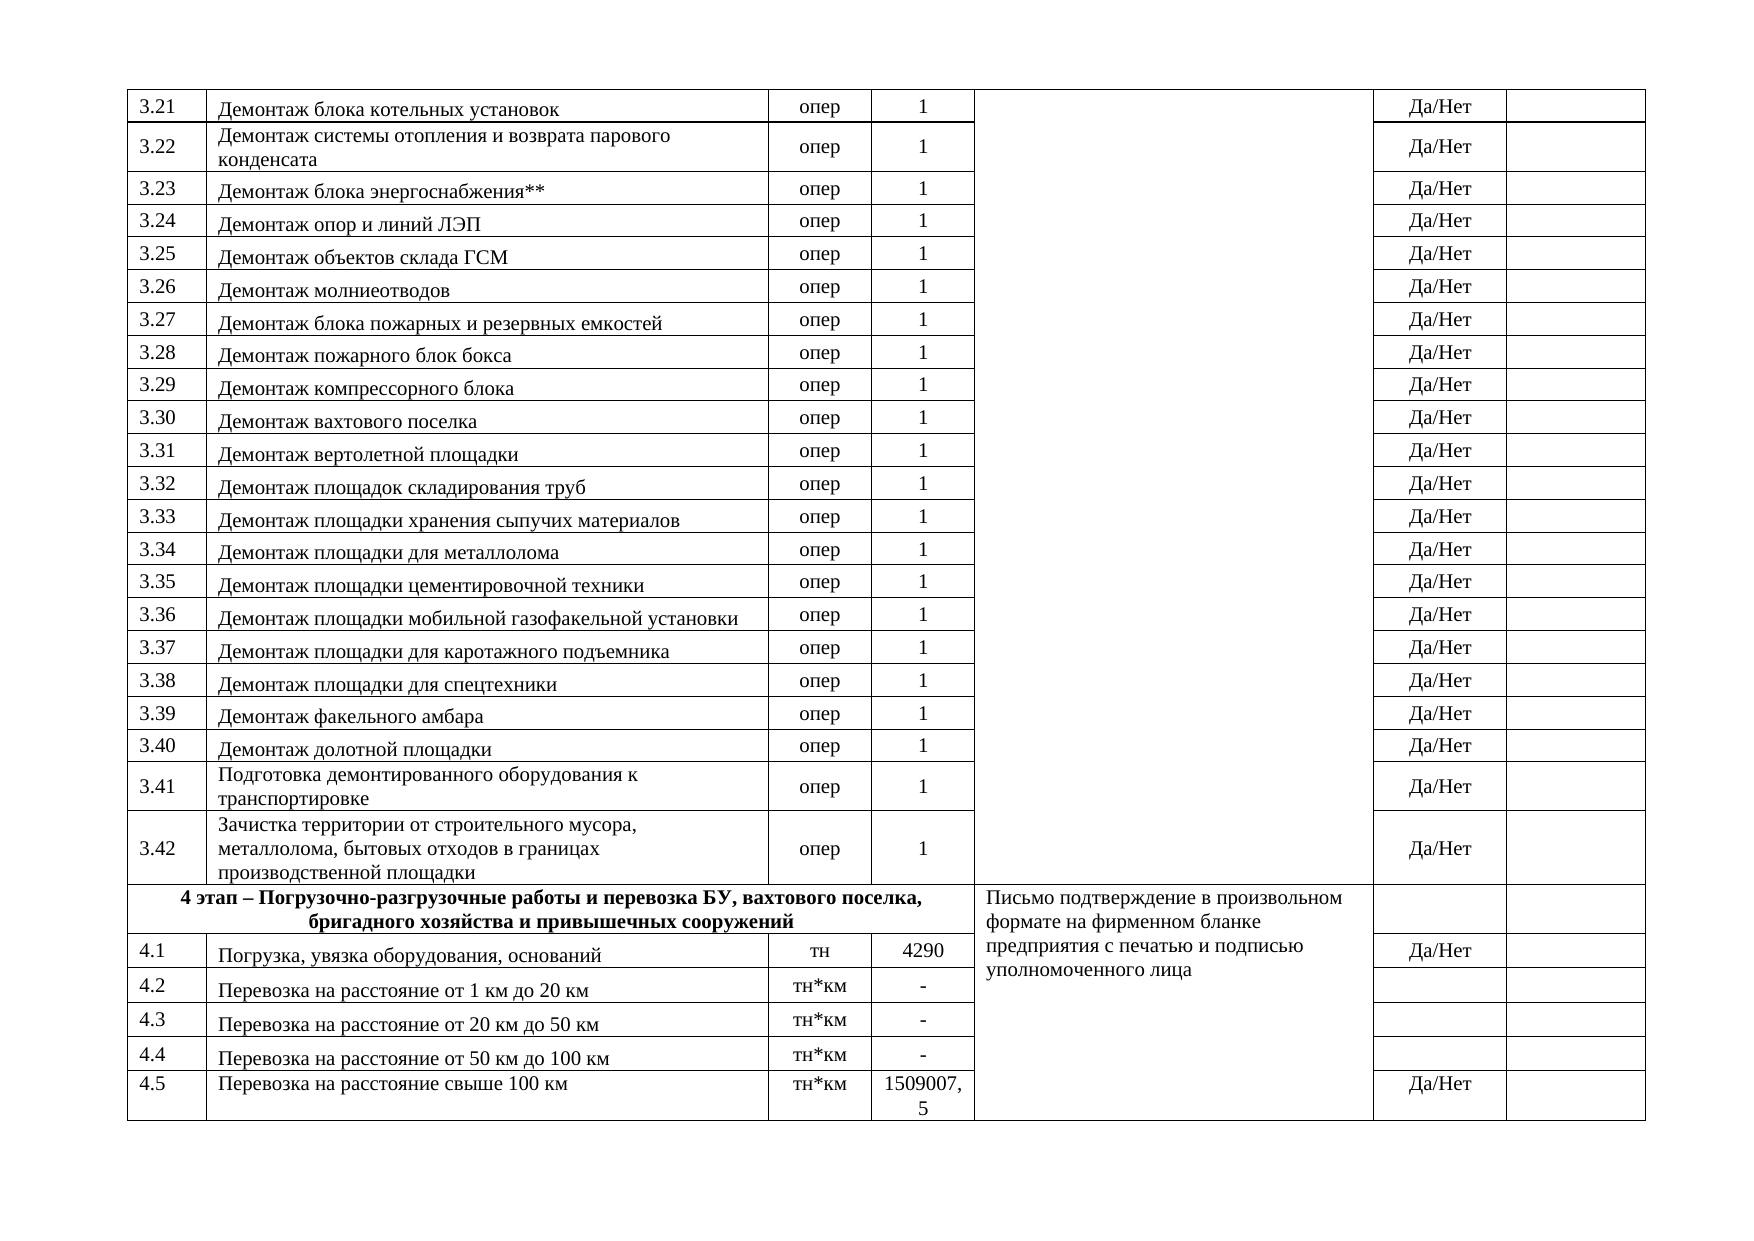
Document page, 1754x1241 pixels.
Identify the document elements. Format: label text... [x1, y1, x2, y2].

table_cell 3.30 [128, 401, 206, 433]
table_cell Зачистка территории от строительного мусора, металлолома, бытовых отходов в границах производственной площадки [207, 811, 768, 884]
table_cell 1 [872, 369, 974, 400]
table_cell [1507, 762, 1645, 810]
table_cell 1 [872, 631, 974, 663]
table_cell опер [769, 730, 871, 761]
table_cell 4.3 [128, 1003, 206, 1036]
table_cell 1 [872, 533, 974, 564]
table_cell Подготовка демонтированного оборудования к транспортировке [207, 762, 768, 810]
table_cell тн*км [769, 1071, 871, 1119]
table_cell 1 [872, 303, 974, 335]
table_cell тн*км [769, 1037, 871, 1070]
table_cell [1507, 885, 1645, 933]
table_cell Да/Нет [1374, 90, 1506, 121]
table_cell [1507, 303, 1645, 335]
table_cell [1507, 631, 1645, 663]
table_cell опер [769, 172, 871, 203]
table_cell Демонтаж компрессорного блока [207, 369, 768, 400]
table_cell Демонтаж площадки цементировочной техники [207, 565, 768, 597]
table_cell опер [769, 664, 871, 696]
table_cell опер [769, 533, 871, 564]
table_cell 3.37 [128, 631, 206, 663]
table_cell опер [769, 123, 871, 171]
table_cell 1 [872, 697, 974, 728]
table_cell 1 [872, 500, 974, 532]
table_cell опер [769, 467, 871, 499]
table_cell 1 [872, 811, 974, 884]
table_cell Демонтаж пожарного блок бокса [207, 336, 768, 367]
table_cell 4.1 [128, 934, 206, 967]
table_cell тн*км [769, 968, 871, 1002]
table_cell 3.27 [128, 303, 206, 335]
table_cell Перевозка на расстояние от 1 км до 20 км [207, 968, 768, 1002]
table_cell Демонтаж площадки хранения сыпучих материалов [207, 500, 768, 532]
table_cell опер [769, 811, 871, 884]
table_cell Перевозка на расстояние от 50 км до 100 км [207, 1037, 768, 1070]
table_cell Да/Нет [1374, 123, 1506, 171]
table_cell Демонтаж площадки для металлолома [207, 533, 768, 564]
table_cell - [872, 1003, 974, 1036]
table_cell 3.24 [128, 205, 206, 236]
table_cell 1 [872, 434, 974, 466]
table_cell [1507, 172, 1645, 203]
table_cell Письмо подтверждение в произвольном формате на фирменном бланке предприятия с печатью и подписью уполномоченного лица [975, 885, 1373, 1119]
table_cell Да/Нет [1374, 500, 1506, 532]
table_cell 1509007,5 [872, 1071, 974, 1119]
table_cell [1507, 205, 1645, 236]
table_cell [1507, 598, 1645, 630]
table_cell [1507, 270, 1645, 302]
table_cell Демонтаж блока энергоснабжения** [207, 172, 768, 203]
table_cell Да/Нет [1374, 467, 1506, 499]
table_cell опер [769, 697, 871, 728]
table_cell - [872, 1037, 974, 1070]
table_cell опер [769, 565, 871, 597]
table_cell Да/Нет [1374, 434, 1506, 466]
table_cell Да/Нет [1374, 172, 1506, 203]
table_cell Да/Нет [1374, 1071, 1506, 1119]
table_cell Демонтаж площадки мобильной газофакельной установки [207, 598, 768, 630]
table_cell тн*км [769, 1003, 871, 1036]
table_cell 1 [872, 762, 974, 810]
table_cell Демонтаж вертолетной площадки [207, 434, 768, 466]
table_cell Демонтаж объектов склада ГСМ [207, 237, 768, 269]
table_cell Демонтаж факельного амбара [207, 697, 768, 728]
table_cell [1507, 90, 1645, 121]
table_cell 3.36 [128, 598, 206, 630]
table_cell Да/Нет [1374, 811, 1506, 884]
table_cell 1 [872, 172, 974, 203]
table_cell опер [769, 598, 871, 630]
table_cell [1507, 811, 1645, 884]
table_cell опер [769, 270, 871, 302]
table_cell Да/Нет [1374, 205, 1506, 236]
table_cell Да/Нет [1374, 401, 1506, 433]
table_cell 1 [872, 336, 974, 367]
table_cell 1 [872, 664, 974, 696]
table_cell опер [769, 500, 871, 532]
table_cell опер [769, 762, 871, 810]
table_cell 3.38 [128, 664, 206, 696]
table_cell 1 [872, 205, 974, 236]
table_cell 3.21 [128, 90, 206, 121]
table_cell [1507, 401, 1645, 433]
table_cell [1374, 1003, 1506, 1036]
table_cell опер [769, 369, 871, 400]
table_cell Погрузка, увязка оборудования, оснований [207, 934, 768, 967]
table_cell Демонтаж площадок складирования труб [207, 467, 768, 499]
table_cell 4 этап – Погрузочно-разгрузочные работы и перевозка БУ, вахтового поселка, бригадного хозяйства и привышечных сооружений [128, 885, 974, 933]
table_cell Демонтаж блока котельных установок [207, 90, 768, 121]
table_cell 1 [872, 467, 974, 499]
table_cell Да/Нет [1374, 303, 1506, 335]
table_cell Да/Нет [1374, 762, 1506, 810]
table_cell опер [769, 205, 871, 236]
table_cell 3.28 [128, 336, 206, 367]
table_cell [1507, 500, 1645, 532]
table_cell Да/Нет [1374, 565, 1506, 597]
table_cell 4.5 [128, 1071, 206, 1119]
table_cell Демонтаж долотной площадки [207, 730, 768, 761]
table_cell [1507, 1037, 1645, 1070]
table_cell Да/Нет [1374, 237, 1506, 269]
table_cell [1507, 369, 1645, 400]
table_cell опер [769, 90, 871, 121]
table_cell Да/Нет [1374, 369, 1506, 400]
table_cell [1507, 336, 1645, 367]
table_cell 3.42 [128, 811, 206, 884]
table_cell Демонтаж опор и линий ЛЭП [207, 205, 768, 236]
table_cell [1507, 565, 1645, 597]
table_cell 3.39 [128, 697, 206, 728]
table_cell [1374, 885, 1506, 933]
table_cell опер [769, 237, 871, 269]
table_cell [1507, 1071, 1645, 1119]
table_cell опер [769, 336, 871, 367]
table_cell 4.4 [128, 1037, 206, 1070]
table_cell 1 [872, 401, 974, 433]
table_cell [1507, 934, 1645, 967]
table_cell 1 [872, 565, 974, 597]
table_cell Да/Нет [1374, 934, 1506, 967]
table_cell Демонтаж блока пожарных и резервных емкостей [207, 303, 768, 335]
table_cell Да/Нет [1374, 631, 1506, 663]
table_cell [1507, 123, 1645, 171]
table_cell [1374, 1037, 1506, 1070]
table_cell 1 [872, 237, 974, 269]
table_cell [1507, 968, 1645, 1002]
table_cell 3.26 [128, 270, 206, 302]
table_cell Демонтаж вахтового поселка [207, 401, 768, 433]
table_cell 3.40 [128, 730, 206, 761]
table_cell Демонтаж системы отопления и возврата парового конденсата [207, 123, 768, 171]
table_cell 1 [872, 270, 974, 302]
table_cell 1 [872, 730, 974, 761]
table_cell 3.25 [128, 237, 206, 269]
table_cell - [872, 968, 974, 1002]
table_cell [1507, 664, 1645, 696]
table_cell [1507, 1003, 1645, 1036]
table_cell 3.31 [128, 434, 206, 466]
table_cell 1 [872, 90, 974, 121]
table_cell 3.35 [128, 565, 206, 597]
table_cell [1507, 237, 1645, 269]
table_cell 3.23 [128, 172, 206, 203]
table_cell Перевозка на расстояние свыше 100 км [207, 1071, 768, 1119]
table_cell Да/Нет [1374, 598, 1506, 630]
table_cell Да/Нет [1374, 730, 1506, 761]
table_cell [1374, 968, 1506, 1002]
table_cell 4290 [872, 934, 974, 967]
table_cell 3.22 [128, 123, 206, 171]
table_cell [1507, 533, 1645, 564]
table_cell 3.29 [128, 369, 206, 400]
table_cell [1507, 697, 1645, 728]
table_cell Да/Нет [1374, 270, 1506, 302]
table_cell тн [769, 934, 871, 967]
table_cell 1 [872, 598, 974, 630]
table_cell опер [769, 434, 871, 466]
table_cell [1507, 467, 1645, 499]
table_cell 3.33 [128, 500, 206, 532]
table_cell 4.2 [128, 968, 206, 1002]
table_cell опер [769, 631, 871, 663]
table_cell опер [769, 303, 871, 335]
table_cell 3.32 [128, 467, 206, 499]
table_cell Да/Нет [1374, 533, 1506, 564]
table_cell [1507, 434, 1645, 466]
table_cell Перевозка на расстояние от 20 км до 50 км [207, 1003, 768, 1036]
table_cell Демонтаж площадки для каротажного подъемника [207, 631, 768, 663]
table_cell Да/Нет [1374, 664, 1506, 696]
table_cell Демонтаж молниеотводов [207, 270, 768, 302]
table_cell [1507, 730, 1645, 761]
table_cell Да/Нет [1374, 336, 1506, 367]
table_cell 1 [872, 123, 974, 171]
table_cell 3.41 [128, 762, 206, 810]
table_cell Демонтаж площадки для спецтехники [207, 664, 768, 696]
table_cell опер [769, 401, 871, 433]
table_cell Да/Нет [1374, 697, 1506, 728]
table_cell 3.34 [128, 533, 206, 564]
